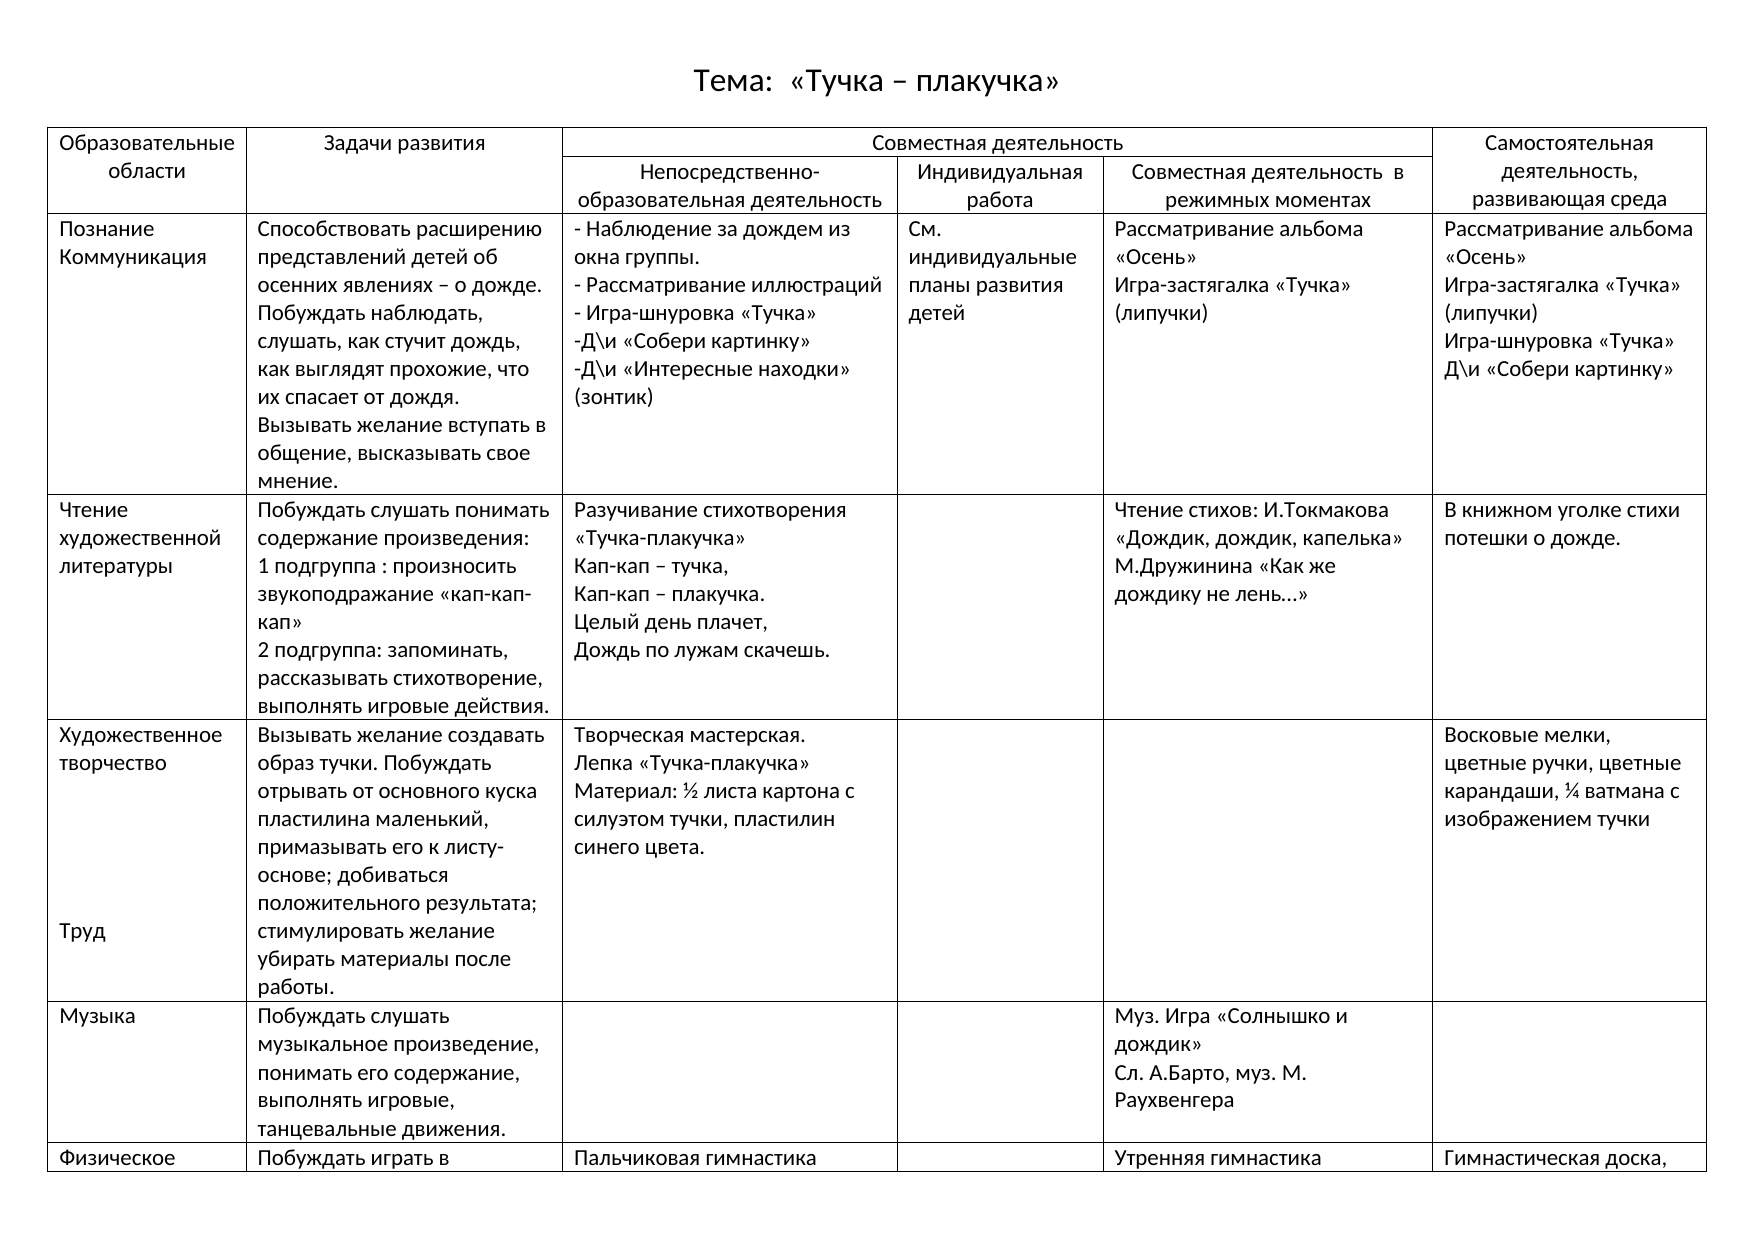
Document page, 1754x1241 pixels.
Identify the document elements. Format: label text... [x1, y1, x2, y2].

table_cell Муз. Игра «Солнышко и дождик» Сл. А.Барто, муз. М. Раухвенгера [1104, 1002, 1432, 1142]
table_header Задачи развития [247, 128, 562, 213]
table_cell Совместная деятельность в режимных моментах [1104, 157, 1432, 213]
table_cell - Наблюдение за дождем из окна группы. - Рассматривание иллюстраций - Игра-шнуровка «Тучка» -Д\и «Собери картинку» -Д\и «Интересные находки» (зонтик) [563, 214, 897, 494]
table_cell [898, 720, 1103, 1001]
table_cell Разучивание стихотворения «Тучка-плакучка» Кап-кап – тучка, Кап-кап – плакучка. Целый день плачет, Дождь по лужам скачешь. [563, 495, 897, 719]
table_cell Побуждать слушать понимать содержание произведения: 1 подгруппа : произносить звукоподражание «кап-кап-кап» 2 подгруппа: запоминать, рассказывать стихотворение, выполнять игровые действия. [247, 495, 562, 719]
table_cell Восковые мелки, цветные ручки, цветные карандаши, ¼ ватмана с изображением тучки [1433, 720, 1706, 1001]
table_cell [563, 1143, 897, 1171]
table_cell Художественное творчество Труд [48, 720, 246, 1001]
table_header Самостоятельная деятельность, развивающая среда [1433, 128, 1706, 213]
table_cell Музыка [48, 1002, 246, 1142]
table_cell [898, 1143, 1103, 1171]
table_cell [48, 1143, 246, 1171]
text Тема: «Тучка – плакучка» [59, 59, 1695, 100]
table_cell Рассматривание альбома «Осень» Игра-застягалка «Тучка» (липучки) [1104, 214, 1432, 494]
table_cell Способствовать расширению представлений детей об осенних явлениях – о дожде. Побуждать наблюдать, слушать, как стучит дождь, как выглядят прохожие, что их спасает от дождя. Вызывать желание вступать в общение, высказывать свое мнение. [247, 214, 562, 494]
table_cell В книжном уголке стихи потешки о дожде. [1433, 495, 1706, 719]
table_header Образовательные области [48, 128, 246, 213]
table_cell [1104, 1143, 1432, 1171]
table_cell Чтение стихов: И.Токмакова «Дождик, дождик, капелька» М.Дружинина «Как же дождику не лень…» [1104, 495, 1432, 719]
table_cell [247, 1143, 562, 1171]
table_cell Рассматривание альбома «Осень» Игра-застягалка «Тучка» (липучки) Игра-шнуровка «Тучка» Д\и «Собери картинку» [1433, 214, 1706, 494]
table_cell [898, 495, 1103, 719]
table_cell См. индивидуальные планы развития детей [898, 214, 1103, 494]
table_cell [563, 1002, 897, 1142]
table_cell Побуждать слушать музыкальное произведение, понимать его содержание, выполнять игровые, танцевальные движения. [247, 1002, 562, 1142]
table_cell Творческая мастерская. Лепка «Тучка-плакучка» Материал: ½ листа картона с силуэтом тучки, пластилин синего цвета. [563, 720, 897, 1001]
table_cell Познание Коммуникация [48, 214, 246, 494]
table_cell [1433, 1143, 1706, 1171]
table_header Совместная деятельность [563, 128, 1432, 156]
table_cell Чтение художественной литературы [48, 495, 246, 719]
table_cell Вызывать желание создавать образ тучки. Побуждать отрывать от основного куска пластилина маленький, примазывать его к листу-основе; добиваться положительного результата; стимулировать желание убирать материалы после работы. [247, 720, 562, 1001]
table_cell Непосредственно-образовательная деятельность [563, 157, 897, 213]
table_cell Индивидуальная работа [898, 157, 1103, 213]
table_cell [1433, 1002, 1706, 1142]
table_cell [1104, 720, 1432, 1001]
table_cell [898, 1002, 1103, 1142]
